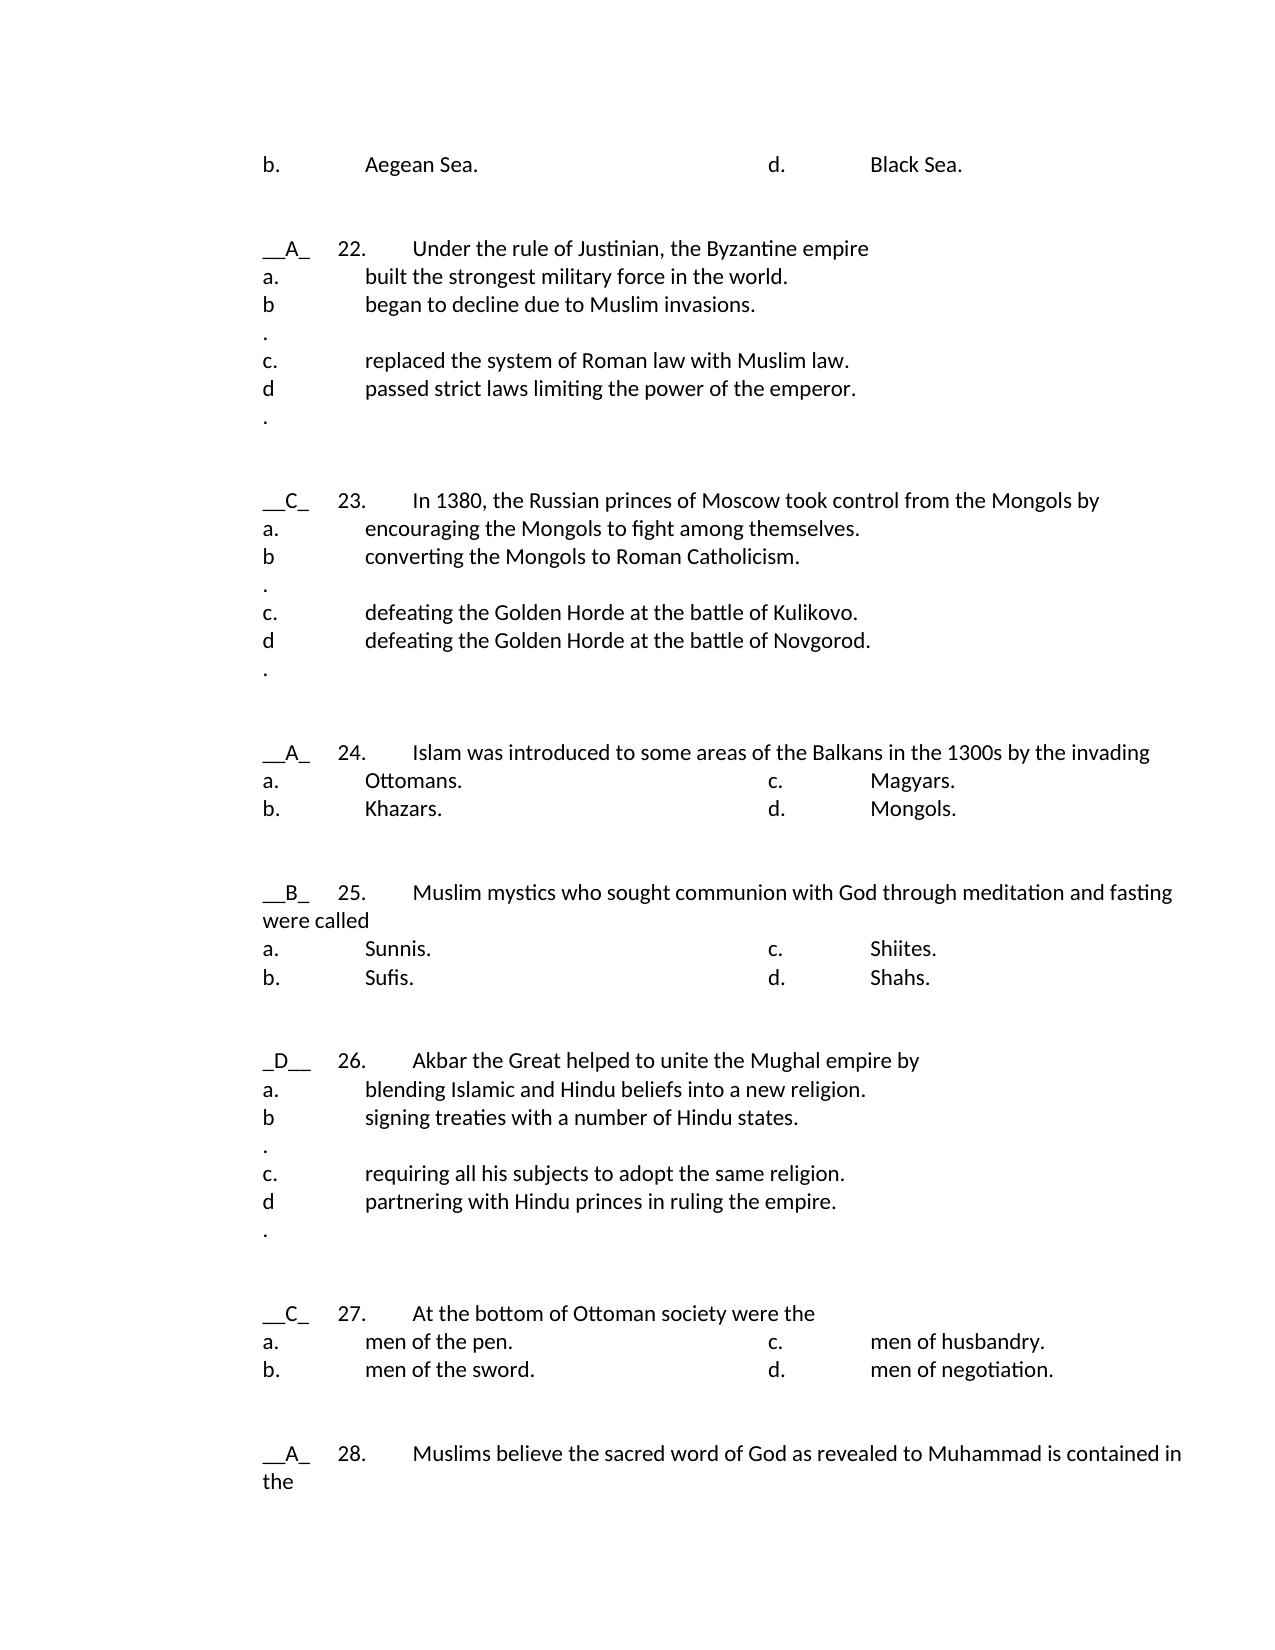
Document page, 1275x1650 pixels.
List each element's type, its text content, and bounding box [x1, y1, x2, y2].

table_cell c. [183, 598, 285, 626]
table_header men of the pen. [285, 1327, 688, 1355]
table_cell c. [183, 1159, 285, 1187]
table_cell d. [688, 150, 791, 178]
table_header Ottomans. [285, 766, 688, 794]
table_cell d. [688, 963, 791, 991]
table_cell replaced the system of Roman law with Muslim law. [285, 346, 1129, 374]
table_cell defeating the Golden Horde at the battle of Novgorod. [285, 626, 1129, 682]
table_header Magyars. [791, 766, 1194, 794]
table_cell began to decline due to Muslim invasions. [285, 290, 1129, 346]
table_cell d. [183, 626, 285, 682]
table_header a. [183, 935, 285, 963]
table_cell b. [183, 963, 285, 991]
text __A_ 28. Muslims believe the sacred word of God as revealed to Muhammad is contained in the [262, 1439, 1200, 1495]
table_header c. [688, 1327, 791, 1355]
table_cell d. [183, 374, 285, 430]
text _D__ 26. Akbar the Great helped to unite the Mughal empire by [262, 1047, 1200, 1075]
table_header men of husbandry. [791, 1327, 1194, 1355]
table_header a. [183, 766, 285, 794]
table_cell converting the Mongols to Roman Catholicism. [285, 542, 1129, 598]
table_cell partnering with Hindu princes in ruling the empire. [285, 1187, 1129, 1243]
table_cell requiring all his subjects to adopt the same religion. [285, 1159, 1129, 1187]
text __B_ 25. Muslim mystics who sought communion with God through meditation and fasting were called [262, 878, 1200, 934]
text __A_ 24. Islam was introduced to some areas of the Balkans in the 1300s by the invading [262, 738, 1200, 766]
table_header c. [688, 766, 791, 794]
table_cell signing treaties with a number of Hindu states. [285, 1103, 1129, 1159]
table_cell b. [183, 795, 285, 822]
table_cell Khazars. [285, 795, 688, 822]
table_header a. [183, 1075, 285, 1103]
table_cell d. [183, 1187, 285, 1243]
table_cell b. [183, 1355, 285, 1383]
table_cell d. [688, 795, 791, 822]
table_cell Shahs. [791, 963, 1194, 991]
table_cell b. [183, 1103, 285, 1159]
table_cell passed strict laws limiting the power of the emperor. [285, 374, 1129, 430]
table_header built the strongest military force in the world. [285, 262, 1129, 290]
table_header blending Islamic and Hindu beliefs into a new religion. [285, 1075, 1129, 1103]
table_cell d. [688, 1355, 791, 1383]
table_cell men of negotiation. [791, 1355, 1194, 1383]
table_header Shiites. [791, 935, 1194, 963]
table_header a. [183, 262, 285, 290]
table_cell men of the sword. [285, 1355, 688, 1383]
table_cell b. [183, 290, 285, 346]
table_cell Sufis. [285, 963, 688, 991]
table_cell c. [183, 346, 285, 374]
table_header a. [183, 1327, 285, 1355]
table_header Sunnis. [285, 935, 688, 963]
table_cell Mongols. [791, 795, 1194, 822]
table_cell defeating the Golden Horde at the battle of Kulikovo. [285, 598, 1129, 626]
text __C_ 23. In 1380, the Russian princes of Moscow took control from the Mongols by [262, 486, 1200, 514]
table_cell b. [183, 542, 285, 598]
table_header c. [688, 935, 791, 963]
table_cell Aegean Sea. [285, 150, 688, 178]
table_cell Black Sea. [791, 150, 1194, 178]
table_cell b. [183, 150, 285, 178]
text __A_ 22. Under the rule of Justinian, the Byzantine empire [262, 234, 1200, 262]
text __C_ 27. At the bottom of Ottoman society were the [262, 1299, 1200, 1327]
table_header encouraging the Mongols to fight among themselves. [285, 514, 1129, 542]
table_header a. [183, 514, 285, 542]
